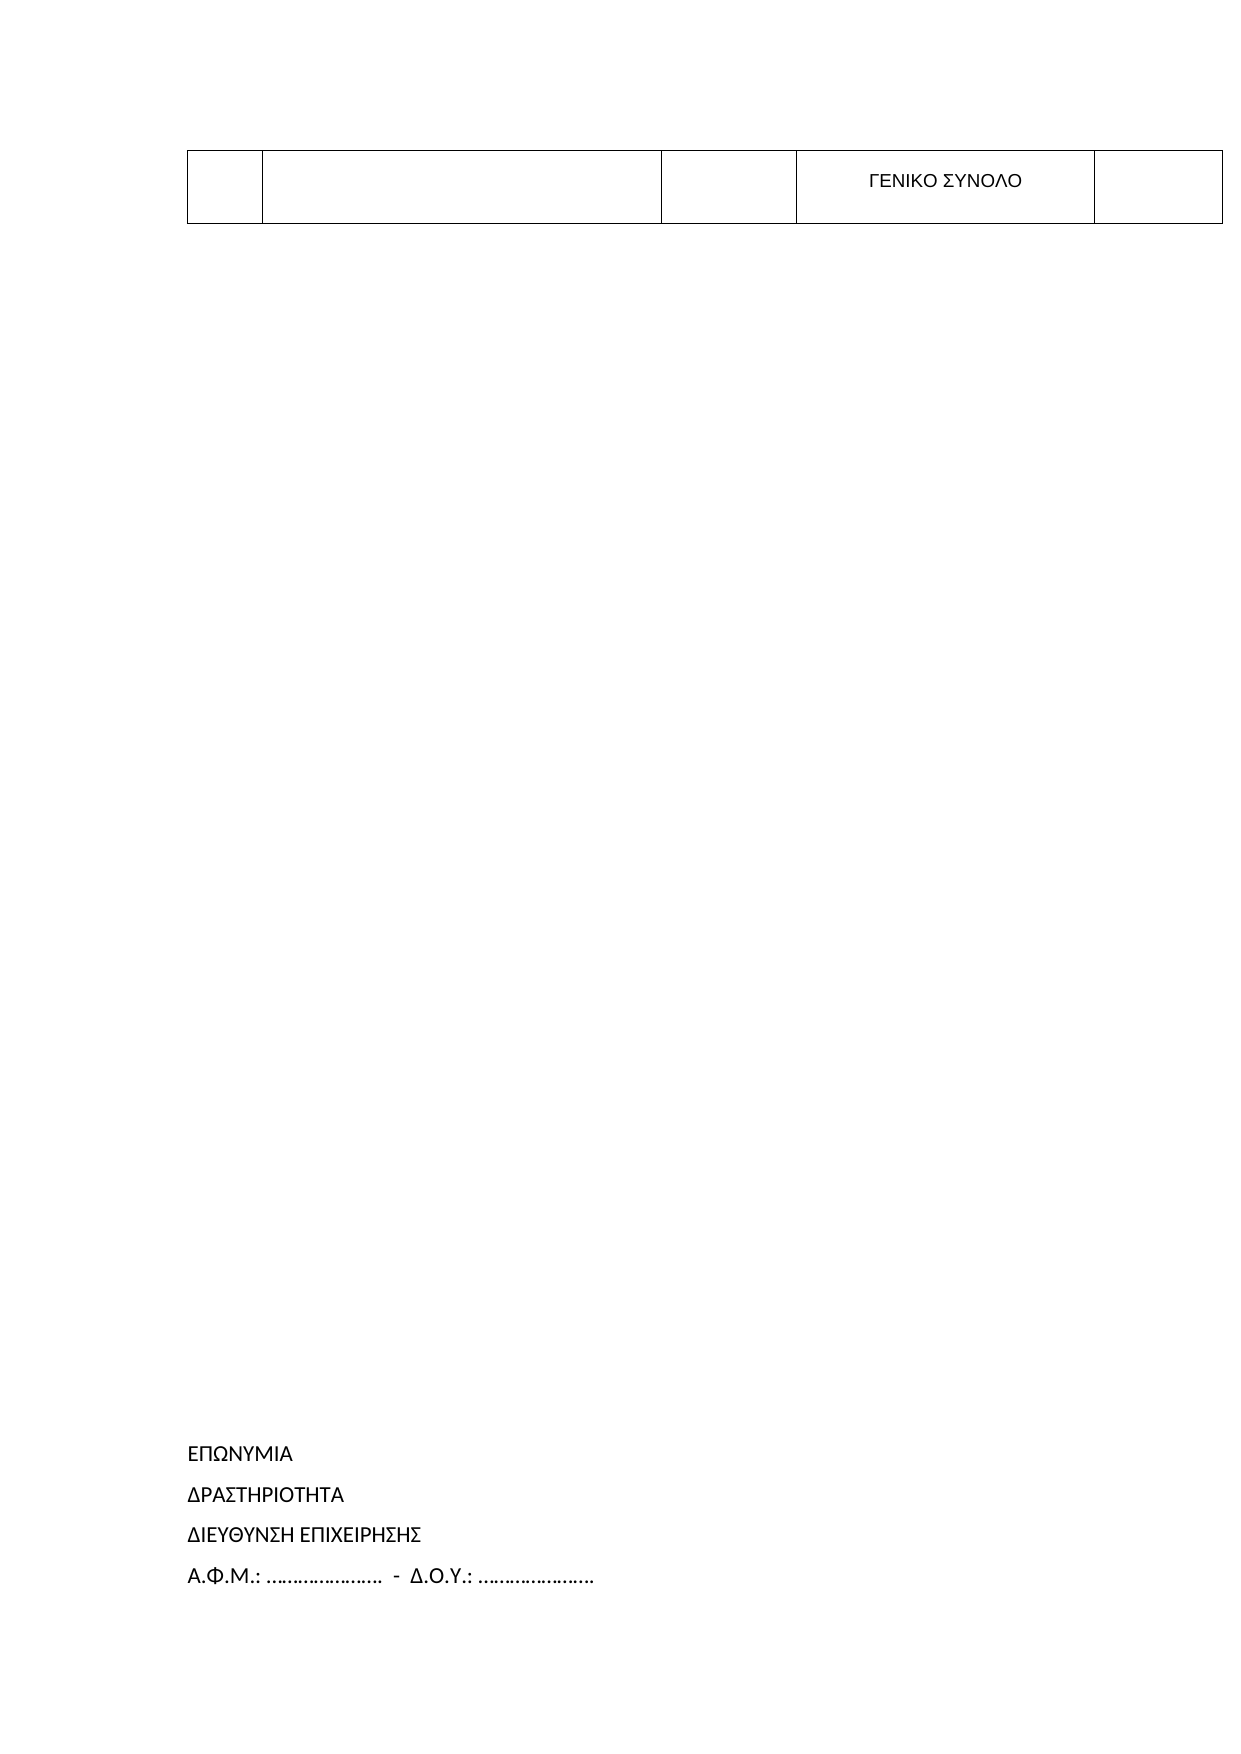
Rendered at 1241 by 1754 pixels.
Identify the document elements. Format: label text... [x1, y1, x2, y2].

table_cell [1095, 151, 1222, 222]
table_cell [263, 151, 661, 222]
table_cell [662, 151, 796, 222]
table_cell ΓΕΝΙΚΟ ΣΥΝΟΛΟ [797, 151, 1094, 222]
table_cell [188, 151, 262, 222]
text ΕΠΩΝΥΜΙΑ [187, 1439, 1053, 1467]
text Α.Φ.Μ.: …………………. - Δ.Ο.Υ.: …………………. [187, 1561, 1053, 1589]
text ΔΙΕΥΘΥΝΣΗ ΕΠΙΧΕΙΡΗΣΗΣ [187, 1520, 1053, 1548]
text ΔΡΑΣΤΗΡΙΟΤΗΤΑ [187, 1480, 1053, 1508]
